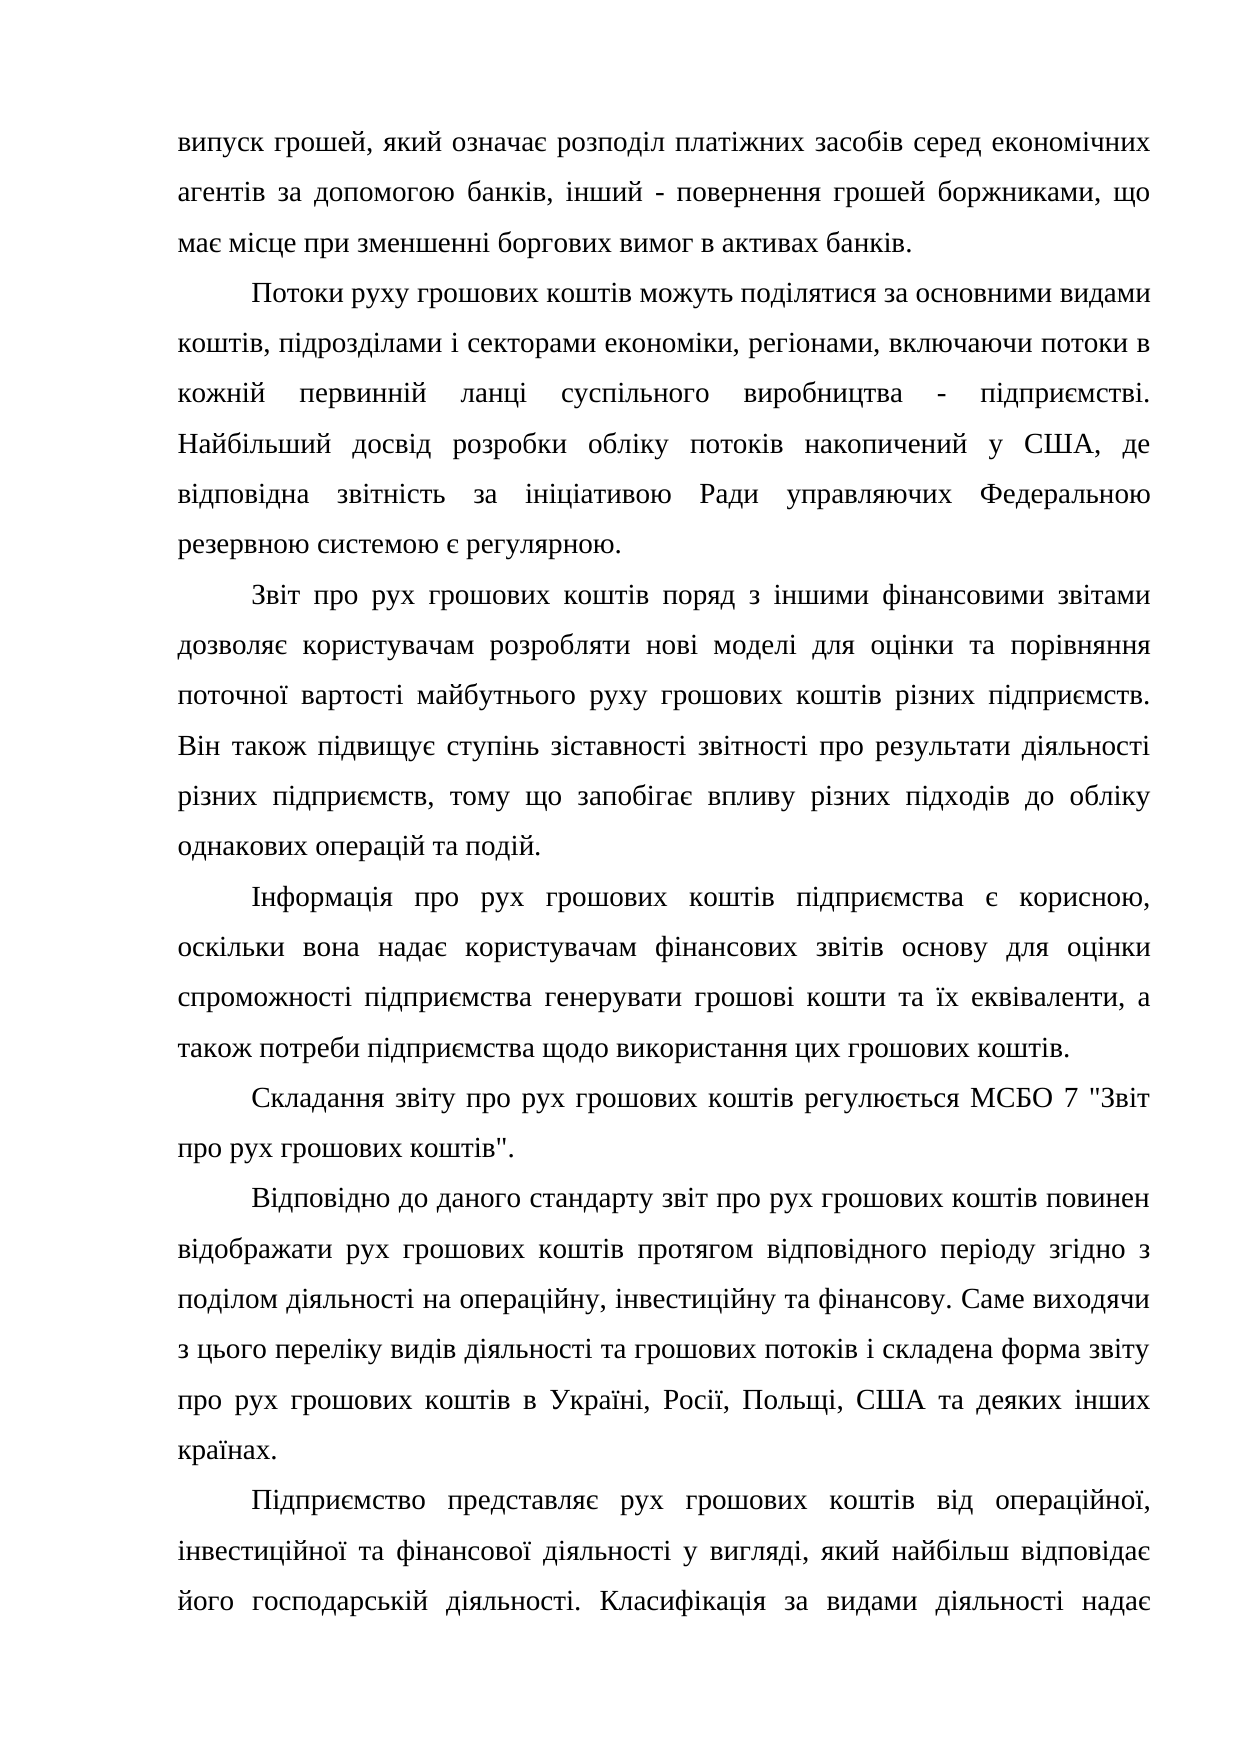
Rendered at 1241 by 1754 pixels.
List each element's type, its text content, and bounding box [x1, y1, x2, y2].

text Інформація про рух грошових коштів підприємства є корисною, оскільки вона надає користувачам фінансових звітів основу для оцінки спроможності підприємства генерувати грошові кошти та їх еквіваленти, а також потреби підприємства щодо використання цих грошових коштів. [177, 879, 1152, 1063]
text Потоки руху грошових коштів можуть поділятися за основними видами коштів, підрозділами і секторами економіки, регіонами, включаючи потоки в кожній первинній ланці суспільного виробництва - підприємстві. Найбільший досвід розробки обліку потоків накопичений у США, де відповідна звітність за ініціативою Ради управляючих Федеральною резервною системою є регулярною. [177, 275, 1152, 560]
text Звіт про рух грошових коштів поряд з іншими фінансовими звітами дозволяє користувачам розробляти нові моделі для оцінки та порівняння поточної вартості майбутнього руху грошових коштів різних підприємств. Він також підвищує ступінь зіставності звітності про результати діяльності різних підприємств, тому що запобігає впливу різних підходів до обліку однакових операцій та подій. [177, 577, 1152, 862]
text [177, 1482, 1152, 1617]
text Складання звіту про рух грошових коштів регулюється МСБО 7 "Звіт про рух грошових коштів". [177, 1080, 1152, 1164]
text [177, 124, 1152, 258]
text Відповідно до даного стандарту звіт про рух грошових коштів повинен відображати рух грошових коштів протягом відповідного періоду згідно з поділом діяльності на операційну, інвестиційну та фінансову. Саме виходячи з цього переліку видів діяльності та грошових потоків і складена форма звіту про рух грошових коштів в Україні, Росії, Польщі, США та деяких інших країнах. [177, 1181, 1152, 1466]
